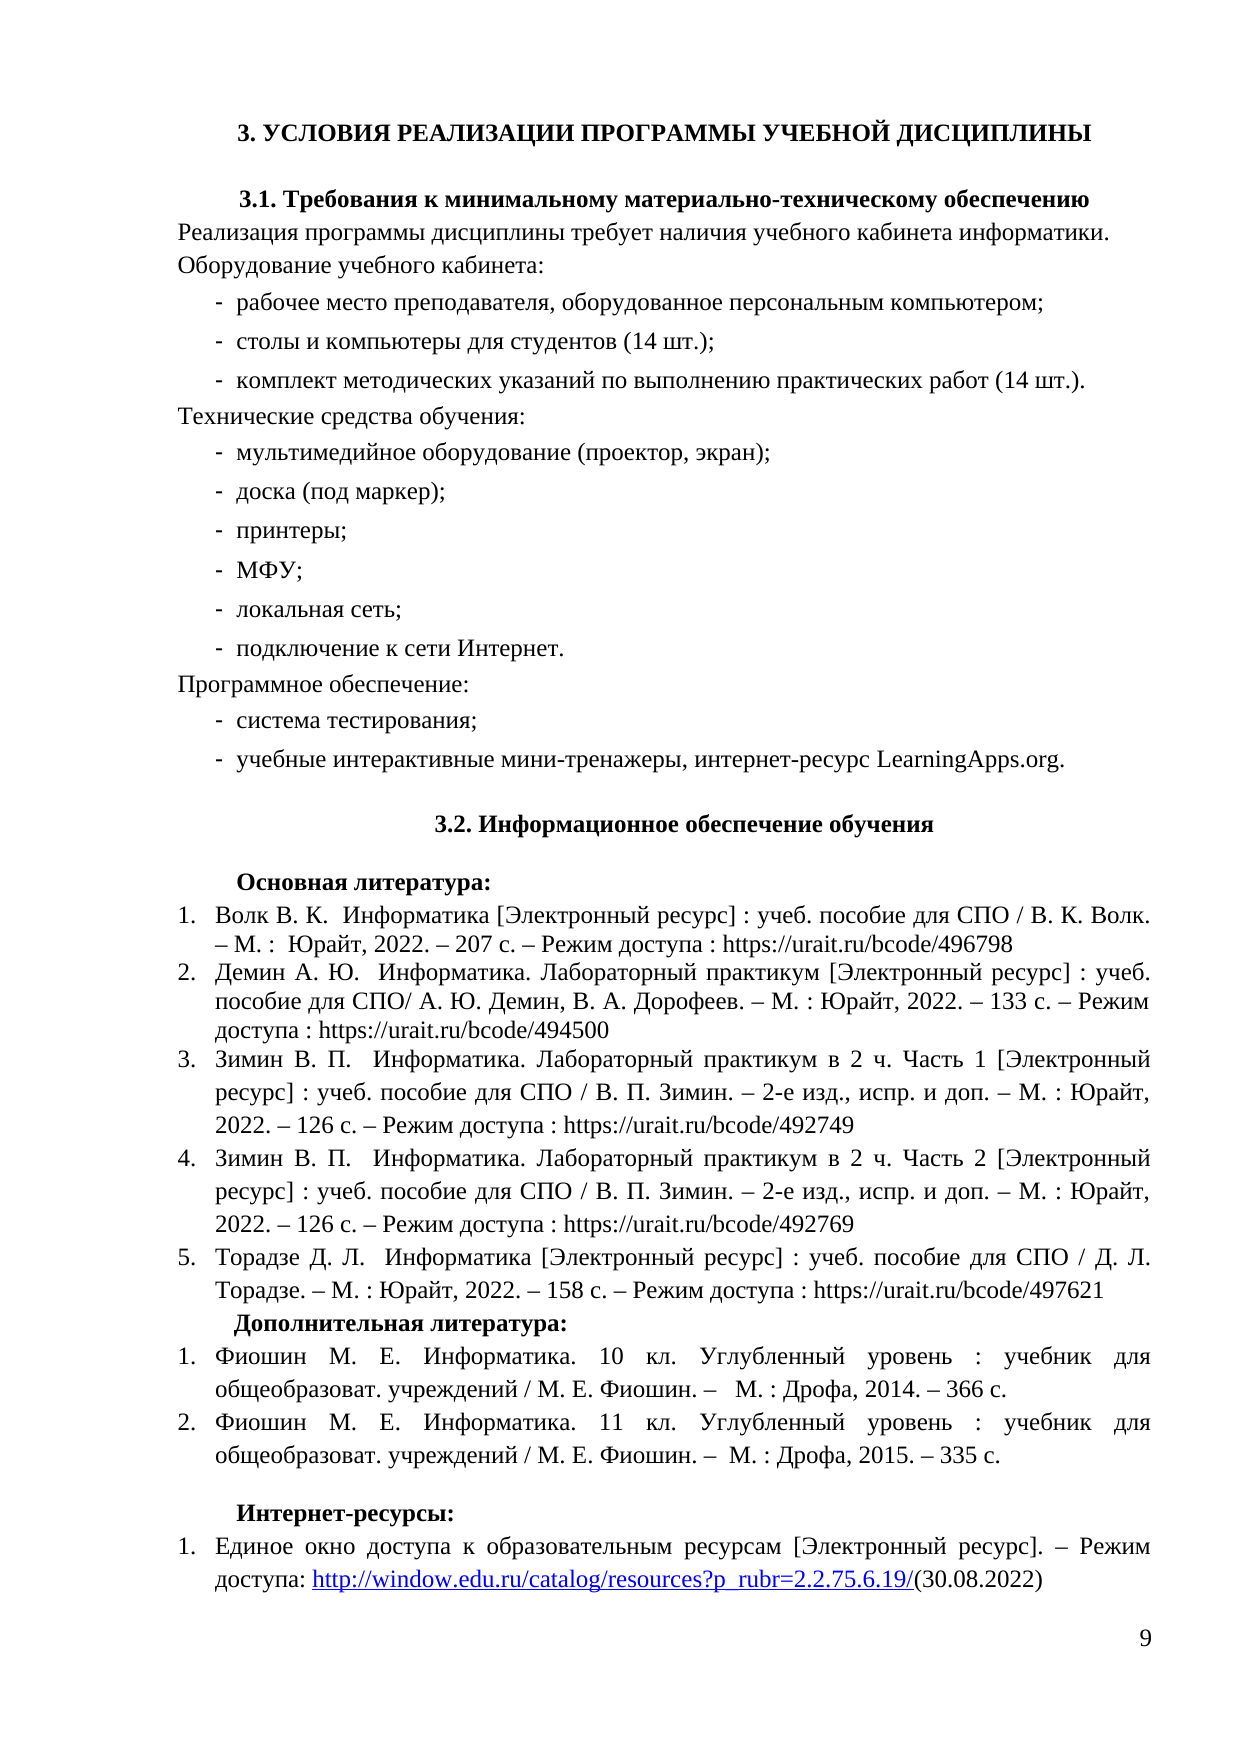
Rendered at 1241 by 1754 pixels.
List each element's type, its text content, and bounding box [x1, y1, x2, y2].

list Зимин В. П. Информатика. Лабораторный практикум в 2 ч. Часть 2 [Электронный ресурс] : учеб. пособие для СПО / В. П. Зимин. – 2-е изд., испр. и доп. – М. : Юрайт, 2022. – 126 с. – Режим доступа : https://urait.ru/bcode/492769 [177, 1143, 1152, 1237]
text Основная литература: [177, 867, 1152, 896]
list учебные интерактивные мини-тренажеры, интернет-ресурс LearningApps.org. [215, 741, 1152, 775]
list подключение к сети Интернет. [215, 629, 1152, 664]
list Фиошин М. Е. Информатика. 10 кл. Углубленный уровень : учебник для общеобразоват. учреждений / М. Е. Фиошин. – М. : Дрофа, 2014. – 366 с. [177, 1341, 1152, 1403]
text 3.1. Требования к минимальному материально-техническому обеспечению [177, 184, 1152, 213]
text Технические средства обучения: [177, 401, 1152, 429]
text Оборудование учебного кабинета: [177, 250, 1152, 279]
text Реализация программы дисциплины требует наличия учебного кабинета информатики. [177, 217, 1152, 246]
list мультимедийное оборудование (проектор, экран); [215, 434, 1152, 468]
text 3. УСЛОВИЯ РЕАЛИЗАЦИИ ПРОГРАММЫ УЧЕБНОЙ ДИСЦИПЛИНЫ [177, 118, 1152, 147]
subtitle 3.2. Информационное обеспечение обучения [217, 809, 1152, 838]
list рабочее место преподавателя, оборудованное персональным компьютером; [215, 283, 1152, 317]
list столы и компьютеры для студентов (14 шт.); [215, 322, 1152, 356]
text Дополнительная литература: [215, 1308, 1152, 1337]
list система тестирования; [215, 702, 1152, 736]
text Интернет-ресурсы: [177, 1498, 1152, 1527]
list Торадзе Д. Л. Информатика [Электронный ресурс] : учеб. пособие для СПО / Д. Л. Торадзе. – М. : Юрайт, 2022. – 158 с. – Режим доступа : https://urait.ru/bcode/497621 [177, 1242, 1152, 1303]
list Зимин В. П. Информатика. Лабораторный практикум в 2 ч. Часть 1 [Электронный ресурс] : учеб. пособие для СПО / В. П. Зимин. – 2-е изд., испр. и доп. – М. : Юрайт, 2022. – 126 с. – Режим доступа : https://urait.ru/bcode/492749 [177, 1044, 1152, 1138]
text Программное обеспечение: [177, 669, 1152, 697]
list МФУ; [215, 551, 1152, 585]
list комплект методических указаний по выполнению практических работ (14 шт.). [215, 362, 1152, 396]
list Фиошин М. Е. Информатика. 11 кл. Углубленный уровень : учебник для общеобразоват. учреждений / М. Е. Фиошин. – М. : Дрофа, 2015. – 335 с. [177, 1407, 1152, 1469]
list Демин А. Ю. Информатика. Лабораторный практикум [Электронный ресурс] : учеб. пособие для СПО/ А. Ю. Демин, В. А. Дорофеев. – М. : Юрайт, 2022. – 133 с. – Режим доступа : https://urait.ru/bcode/494500 [177, 957, 1152, 1044]
list доска (под маркер); [215, 473, 1152, 507]
list Единое окно доступа к образовательным ресурсам [Электронный ресурс]. – Режим доступа: /(30.08.2022) [177, 1531, 1152, 1593]
list локальная сеть; [215, 590, 1152, 624]
list принтеры; [215, 512, 1152, 546]
list Волк В. К. Информатика [Электронный ресурс] : учеб. пособие для СПО / В. К. Волк. – М. : Юрайт, 2022. – 207 с. – Режим доступа : https://urait.ru/bcode/496798 [177, 900, 1152, 957]
